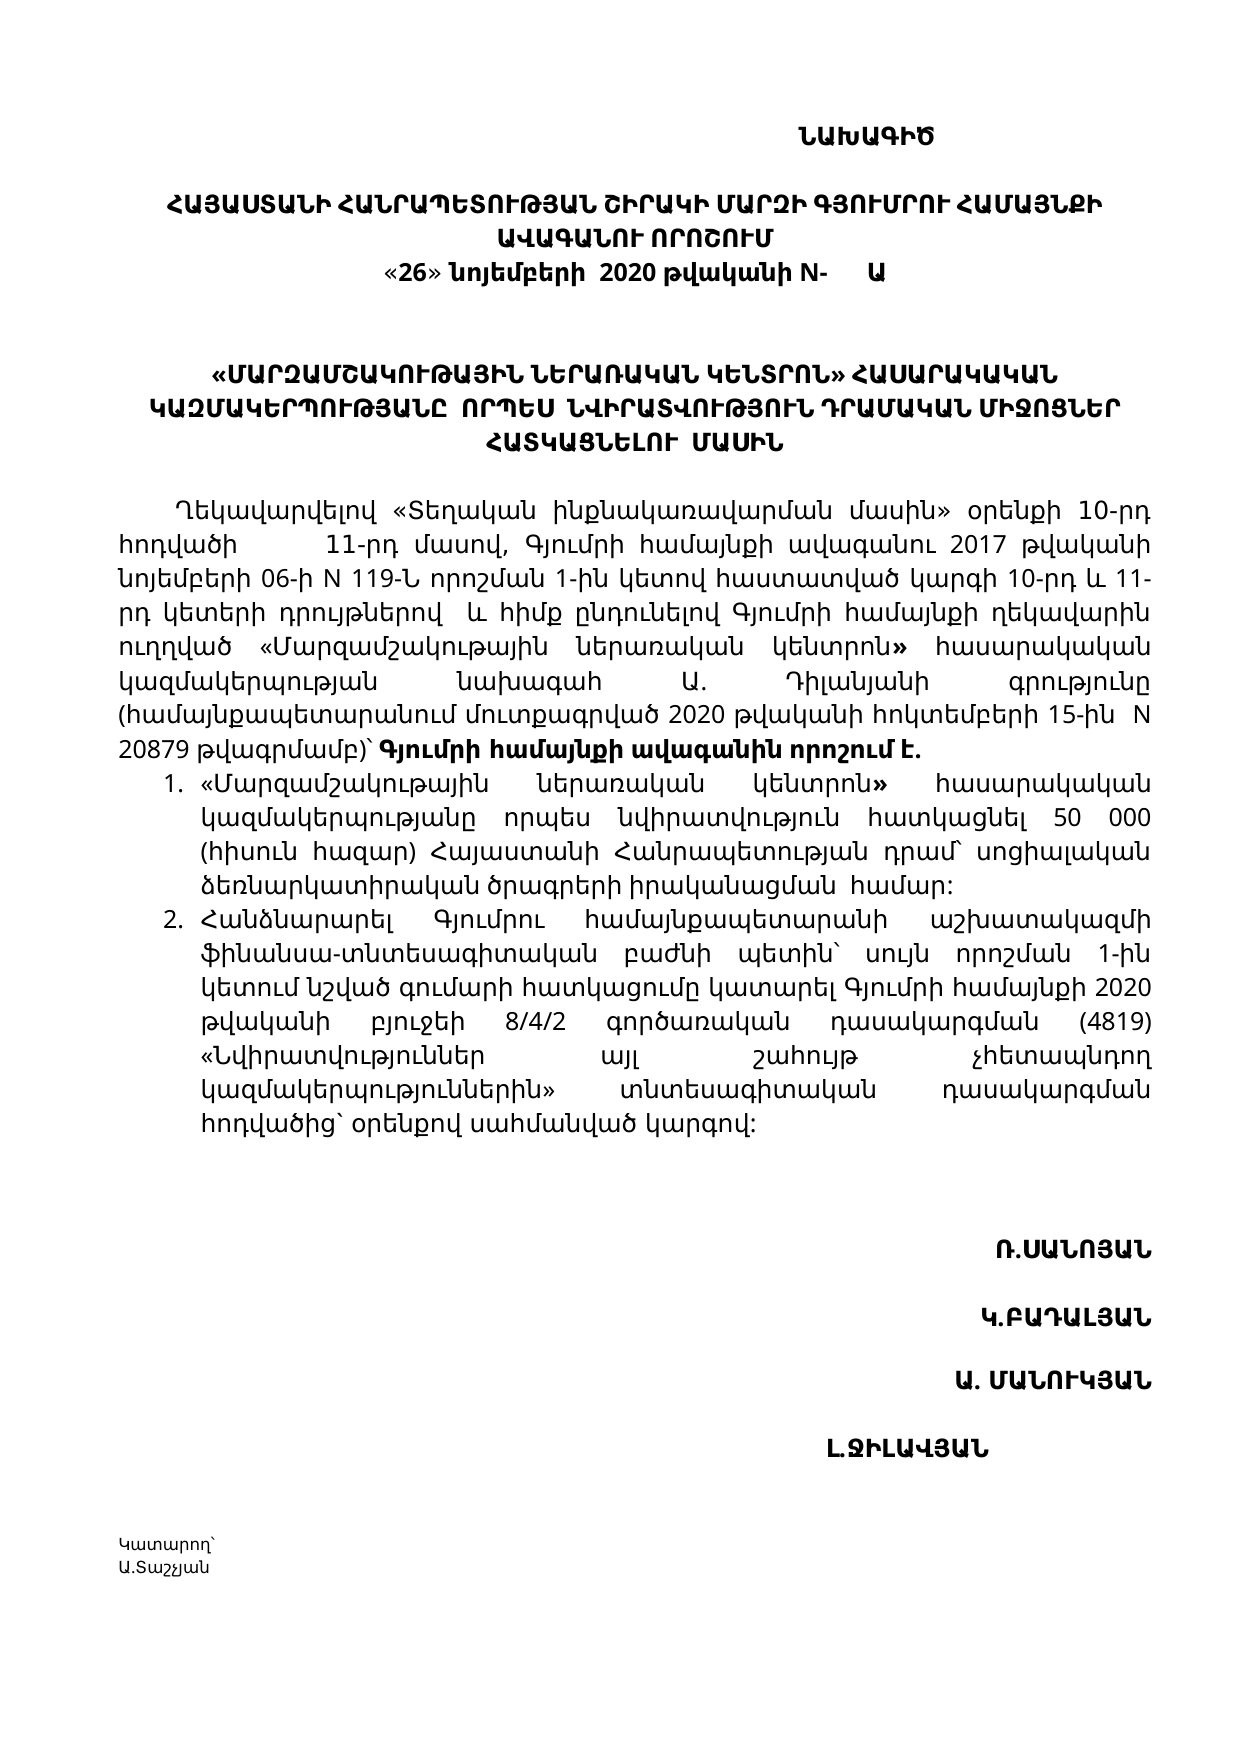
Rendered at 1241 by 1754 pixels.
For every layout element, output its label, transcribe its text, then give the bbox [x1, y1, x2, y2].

text «ՄԱՐԶԱՄՇԱԿՈՒԹԱՅԻՆ ՆԵՐԱՌԱԿԱՆ ԿԵՆՏՐՈՆ» ՀԱՍԱՐԱԿԱԿԱՆ ԿԱԶՄԱԿԵՐՊՈՒԹՅԱՆԸ ՈՐՊԵՍ ՆՎԻՐԱՏՎՈՒԹՅՈՒՆ ԴՐԱՄԱԿԱՆ ՄԻՋՈՑՆԵՐ ՀԱՏԿԱՑՆԵԼՈՒ ՄԱՍԻՆ [118, 357, 1152, 459]
text ՆԱԽԱԳԻԾ [118, 118, 1152, 152]
text «26» նոյեմբերի 2020 թվականի N- Ա [118, 254, 1152, 288]
text Լ.ՋԻԼԱՎՅԱՆ [118, 1431, 1152, 1465]
text Կատարող՝ [118, 1533, 1152, 1556]
text Կ.ԲԱԴԱԼՅԱՆ [118, 1300, 1152, 1334]
text ՀԱՅԱՍՏԱՆԻ ՀԱՆՐԱՊԵՏՈՒԹՅԱՆ ՇԻՐԱԿԻ ՄԱՐԶԻ ԳՅՈՒՄՐՈՒ ՀԱՄԱՅՆՔԻ ԱՎԱԳԱՆՈՒ ՈՐՈՇՈՒՄ [118, 186, 1152, 254]
text Ղեկավարվելով «Տեղական ինքնակառավարման մասին» օրենքի 10-րդ հոդվածի 11-րդ մասով, Գյումրի համայնքի ավագանու 2017 թվականի նոյեմբերի 06-ի N 119-Ն որոշման 1-ին կետով հաստատված կարգի 10-րդ և 11-րդ կետերի դրույթներով և հիմք ընդունելով Գյումրի համայնքի ղեկավարին ուղղված «Մարզամշակութային ներառական կենտրոն» հասարակական կազմակերպության նախագահ Ա. Դիլանյանի գրությունը (համայնքապետարանում մուտքագրված 2020 թվականի հոկտեմբերի 15-ին N 20879 թվագրմամբ)՝ Գյումրի համայնքի ավագանին որոշում է. [118, 493, 1152, 765]
text Ռ.ՍԱՆՈՅԱՆ [118, 1232, 1152, 1266]
text Ա. ՄԱՆՈՒԿՅԱՆ [118, 1362, 1152, 1397]
list «Մարզամշակութային ներառական կենտրոն» հասարակական կազմակերպությանը որպես նվիրատվություն հատկացնել 50 000 (հիսուն հազար) Հայաստանի Հանրապետության դրամ՝ սոցիալական ձեռնարկատիրական ծրագրերի իրականացման համար: [163, 765, 1152, 902]
list Հանձնարարել Գյումրու համայնքապետարանի աշխատակազմի ֆինանսա-տնտեսագիտական բաժնի պետին՝ սույն որոշման 1-ին կետում նշված գումարի հատկացումը կատարել Գյումրի համայնքի 2020 թվականի բյուջեի 8/4/2 գործառական դասակարգման (4819) «Նվիրատվություններ այլ շահույթ չհետապնդող կազմակերպություններին» տնտեսագիտական դասակարգման հոդվածից` օրենքով սահմանված կարգով: [163, 902, 1152, 1140]
text Ա.Տաշչյան [118, 1556, 1152, 1578]
